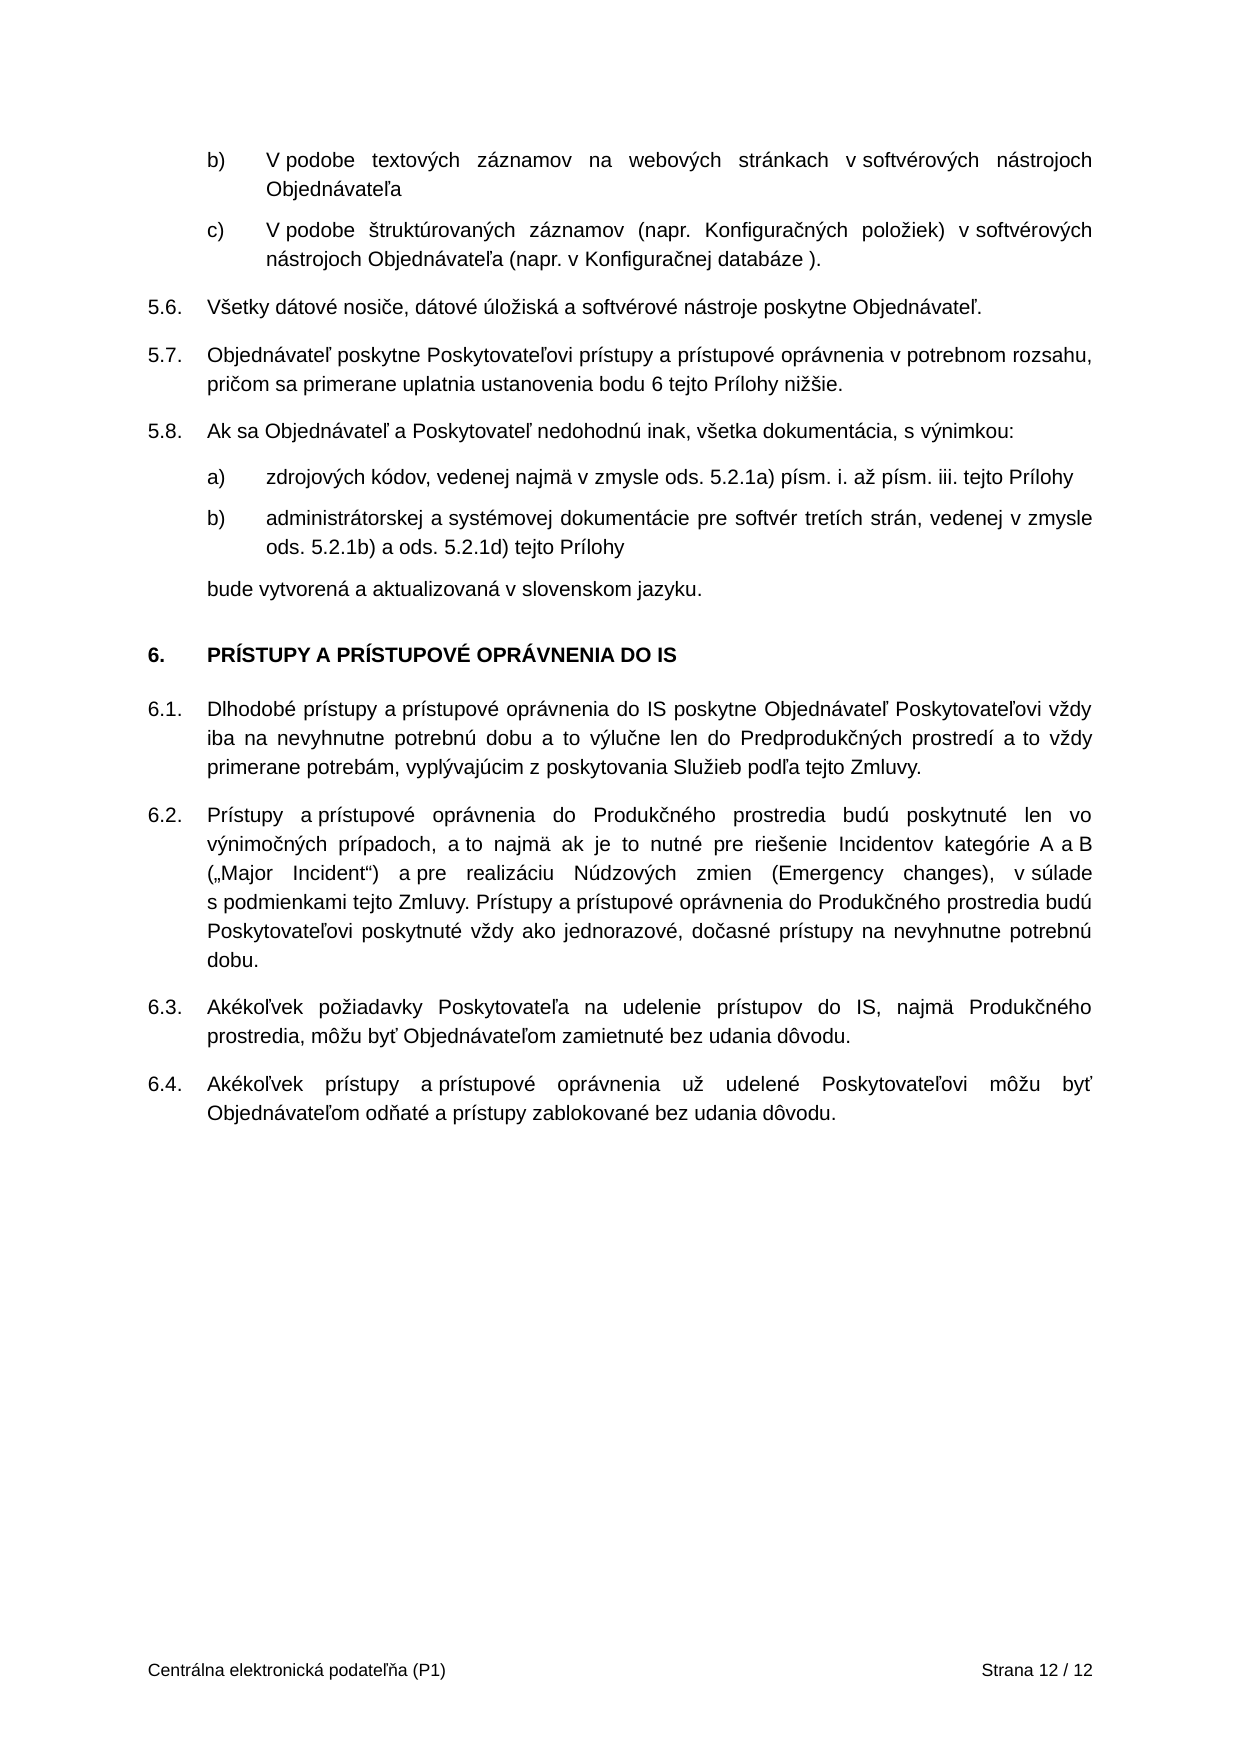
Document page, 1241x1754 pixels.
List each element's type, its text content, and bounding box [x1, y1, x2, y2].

text Prístupy a prístupové oprávnenia do IS [148, 643, 1092, 667]
text Akékoľvek prístupy a prístupové oprávnenia už udelené Poskytovateľovi môžu byť Objednávateľom odňaté a prístupy zablokované bez udania dôvodu. [148, 1072, 1092, 1125]
text administrátorskej a systémovej dokumentácie pre softvér tretích strán, vedenej v zmysle ods. 5.2.b) a ods. 5.2.d) tejto Prílohy [207, 506, 1092, 559]
text Všetky dátové nosiče, dátové úložiská a softvérové nástroje poskytne Objednávateľ. [148, 295, 1092, 319]
text bude vytvorená a aktualizovaná v slovenskom jazyku. [207, 577, 1092, 601]
text Prístupy a prístupové oprávnenia do Produkčného prostredia budú poskytnuté len vo výnimočných prípadoch, a to najmä ak je to nutné pre riešenie Incidentov kategórie A a B („Major Incident“) a pre realizáciu Núdzových zmien (Emergency changes), v súlade s podmienkami tejto Zmluvy. Prístupy a prístupové oprávnenia do Produkčného prostredia budú Poskytovateľovi poskytnuté vždy ako jednorazové, dočasné prístupy na nevyhnutne potrebnú dobu. [148, 803, 1092, 971]
text V podobe štruktúrovaných záznamov (napr. Konfiguračných položiek) v softvérových nástrojoch Objednávateľa (napr. v Konfiguračnej databáze ). [207, 218, 1092, 271]
text Ak sa Objednávateľ a Poskytovateľ nedohodnú inak, všetka dokumentácia, s výnimkou: [148, 419, 1092, 443]
text Objednávateľ poskytne Poskytovateľovi prístupy a prístupové oprávnenia v potrebnom rozsahu, pričom sa primerane uplatnia ustanovenia bodu 6 tejto Prílohy nižšie. [148, 342, 1092, 395]
text Dlhodobé prístupy a prístupové oprávnenia do IS poskytne Objednávateľ Poskytovateľovi vždy iba na nevyhnutne potrebnú dobu a to výlučne len do Predprodukčných prostredí a to vždy primerane potrebám, vyplývajúcim z poskytovania Služieb podľa tejto Zmluvy. [148, 697, 1092, 779]
text V podobe textových záznamov na webových stránkach v softvérových nástrojoch Objednávateľa [207, 148, 1092, 201]
text Akékoľvek požiadavky Poskytovateľa na udelenie prístupov do IS, najmä Produkčného prostredia, môžu byť Objednávateľom zamietnuté bez udania dôvodu. [148, 995, 1092, 1048]
text zdrojových kódov, vedenej najmä v zmysle ods. 5.2.a) písm. i. až písm. iii. tejto Prílohy [207, 465, 1092, 489]
